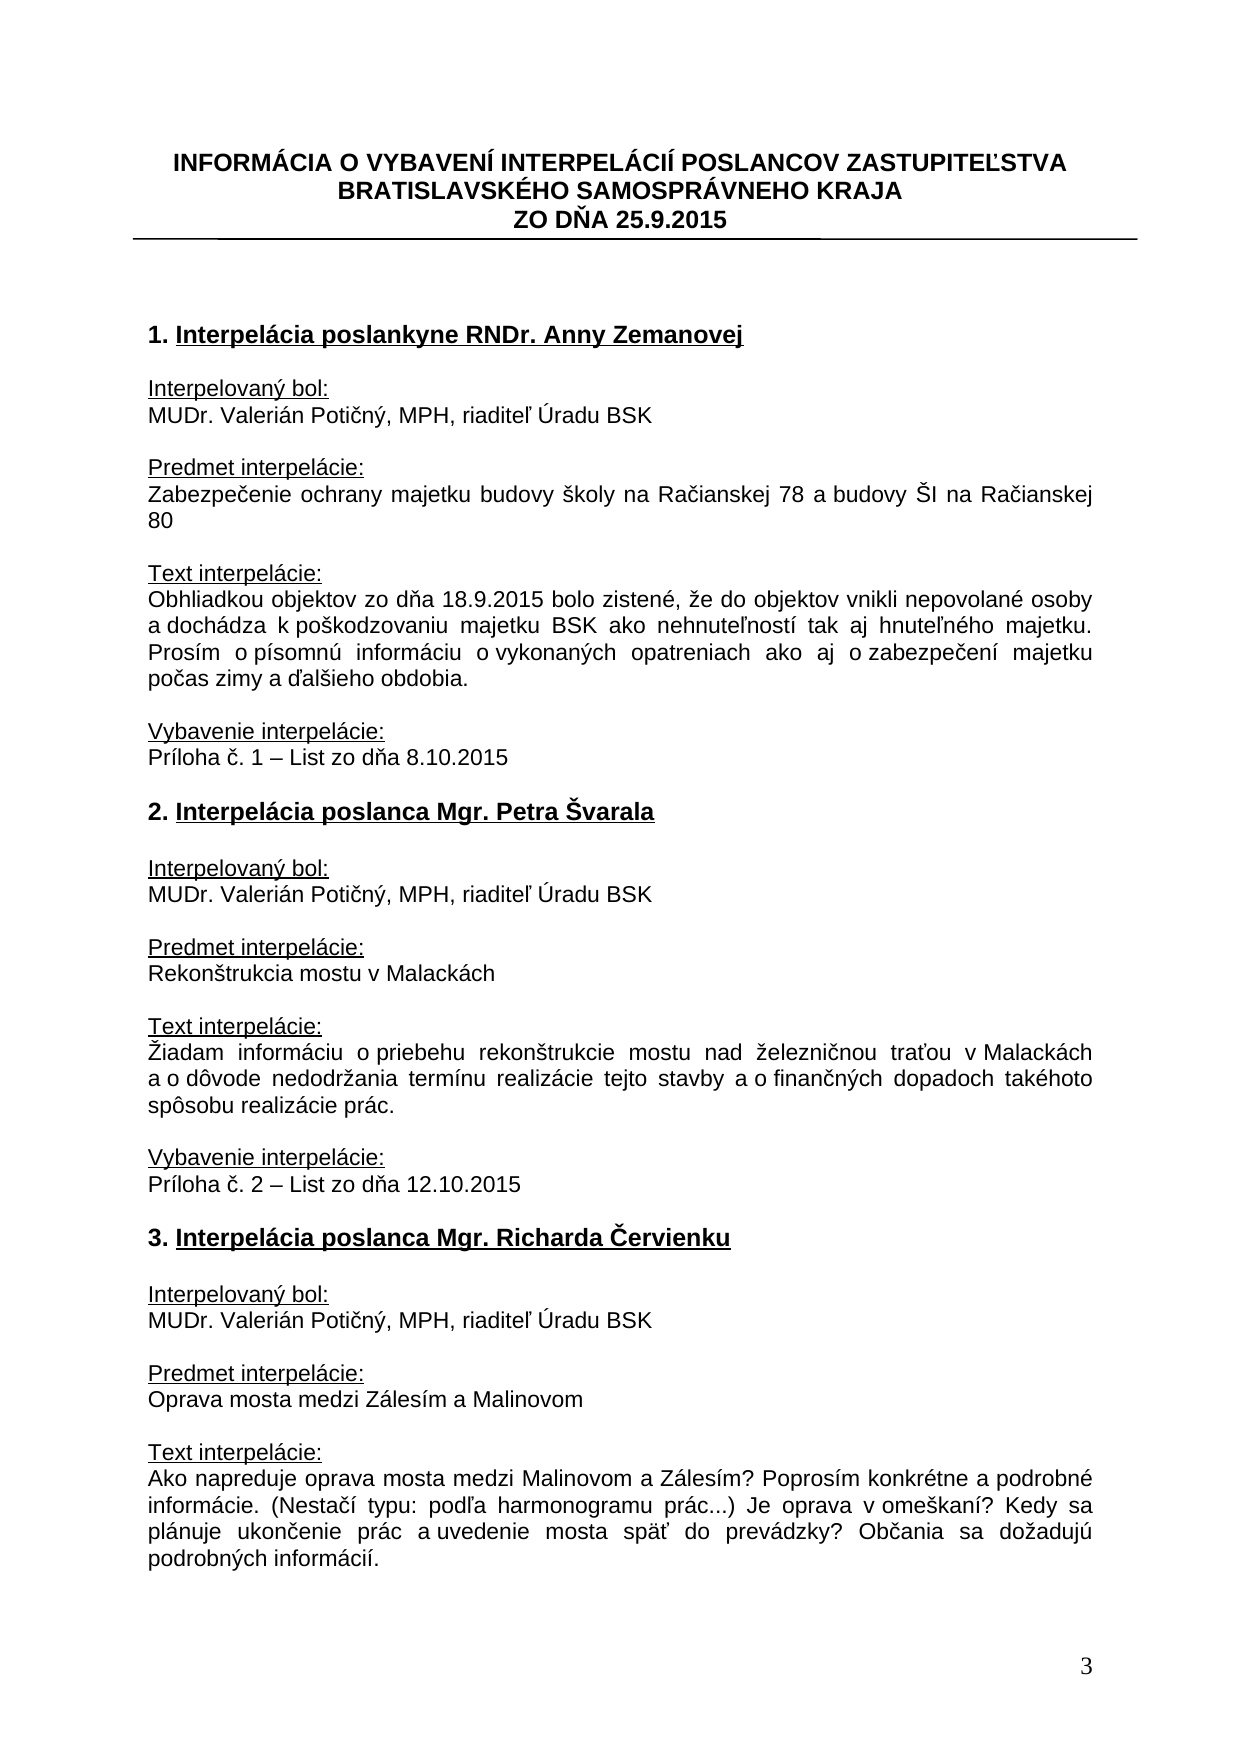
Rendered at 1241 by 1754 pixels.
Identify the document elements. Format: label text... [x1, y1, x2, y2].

text Predmet interpelácie: [148, 933, 1093, 960]
text 2. Interpelácia poslanca Mgr. Petra Švarala [148, 797, 1093, 826]
text Žiadam informáciu o priebehu rekonštrukcie mostu nad železničnou traťou v Malackách a o dôvode nedodržania termínu realizácie tejto stavby a o finančných dopadoch takéhoto spôsobu realizácie prác. [148, 1039, 1093, 1118]
text Príloha č. 2 – List zo dňa 12.10.2015 [148, 1171, 1093, 1197]
text Interpelovaný bol: [148, 854, 1093, 881]
text ZO DŇA 25.9.2015 [148, 205, 1093, 234]
text Obhliadkou objektov zo dňa 18.9.2015 bolo zistené, že do objektov vnikli nepovolané osoby a dochádza k poškodzovaniu majetku BSK ako nehnuteľností tak aj hnuteľného majetku. Prosím o písomnú informáciu o vykonaných opatreniach ako aj o zabezpečení majetku počas zimy a ďalšieho obdobia. [148, 586, 1093, 692]
text Príloha č. 1 – List zo dňa 8.10.2015 [148, 744, 1093, 771]
text Text interpelácie: [148, 1439, 1093, 1465]
text Ako napreduje oprava mosta medzi Malinovom a Zálesím? Poprosím konkrétne a podrobné informácie. (Nestačí typu: podľa harmonogramu prác...) Je oprava v omeškaní? Kedy sa plánuje ukončenie prác a uvedenie mosta späť do prevádzky? Občania sa dožadujú podrobných informácií. [148, 1465, 1093, 1571]
text MUDr. Valerián Potičný, MPH, riaditeľ Úradu BSK [148, 402, 1093, 428]
text Zabezpečenie ochrany majetku budovy školy na Račianskej 78 a budovy ŠI na Račianskej 80 [148, 481, 1093, 533]
text MUDr. Valerián Potičný, MPH, riaditeľ Úradu BSK [148, 1307, 1093, 1334]
text Vybavenie interpelácie: [148, 718, 1093, 744]
text Text interpelácie: [148, 560, 1093, 586]
text Interpelovaný bol: [148, 1281, 1093, 1307]
text Rekonštrukcia mostu v Malackách [148, 960, 1093, 986]
text Text interpelácie: [148, 1013, 1093, 1039]
text Oprava mosta medzi Zálesím a Malinovom [148, 1386, 1093, 1413]
text Interpelovaný bol: [148, 375, 1093, 402]
text Predmet interpelácie: [148, 1360, 1093, 1386]
text MUDr. Valerián Potičný, MPH, riaditeľ Úradu BSK [148, 881, 1093, 907]
text INFORMÁCIA O VYBAVENÍ INTERPELÁCIÍ POSLANCOV ZASTUPITEĽSTVA BRATISLAVSKÉHO SAMOSPRÁVNEHO KRAJA [148, 148, 1093, 205]
text Predmet interpelácie: [148, 454, 1093, 481]
text 1. Interpelácia poslankyne RNDr. Anny Zemanovej [148, 320, 1093, 349]
text Vybavenie interpelácie: [148, 1144, 1093, 1171]
text 3. Interpelácia poslanca Mgr. Richarda Červienku [148, 1223, 1093, 1252]
